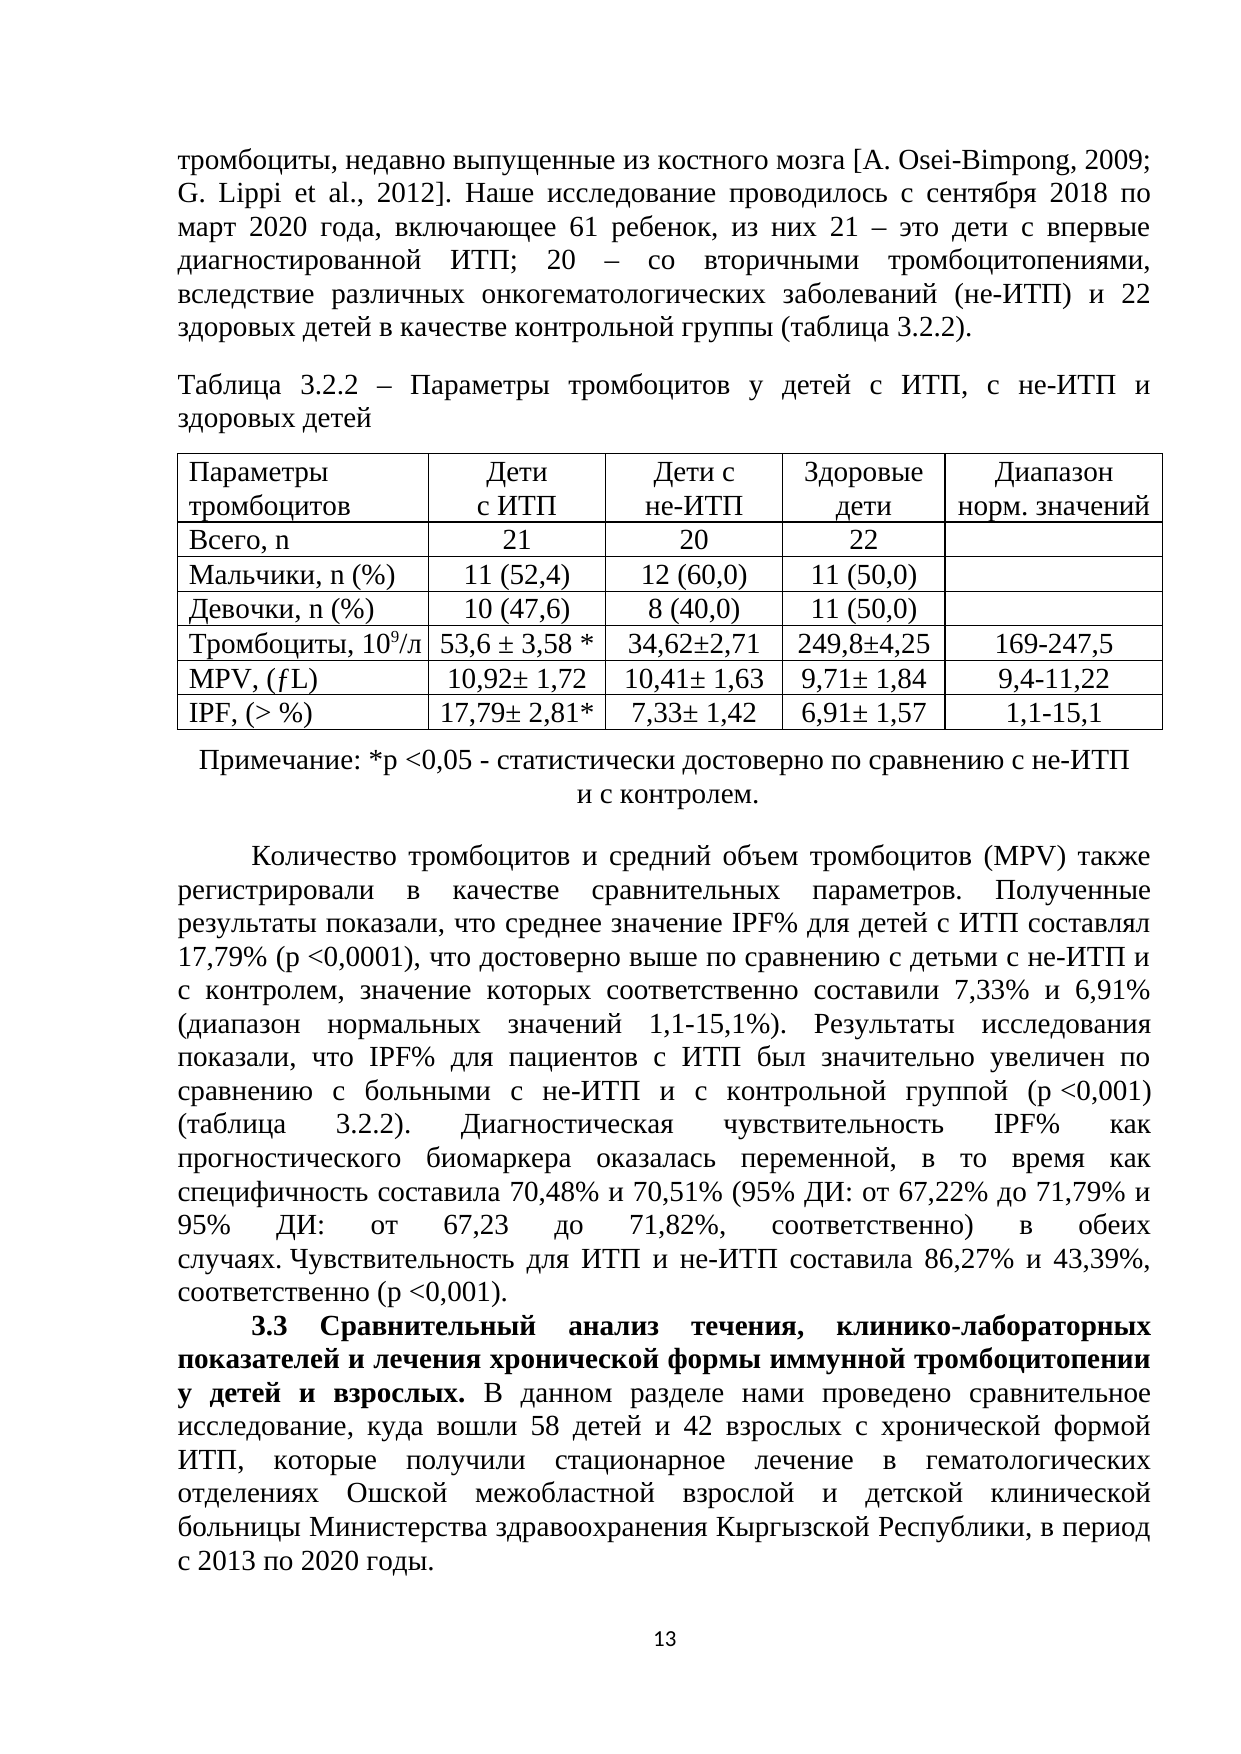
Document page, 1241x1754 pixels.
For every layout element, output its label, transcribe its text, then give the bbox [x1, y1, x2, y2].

table_header Дети с не-ИТП [606, 454, 782, 521]
table_cell 10,92± 1,72 [429, 661, 605, 694]
text Количество тромбоцитов и средний объем тромбоцитов (MPV) также регистрировали в качестве сравнительных параметров. Полученные результаты показали, что среднее значение IPF% для детей с ИТП составлял 17,79% (р <0,0001), что достоверно выше по сравнению с детьми с не-ИТП и с контролем, значение которых соответственно составили 7,33% и 6,91% (диапазон нормальных значений 1,1-15,1%). Результаты исследования показали, что IPF% для пациентов с ИТП был значительно увеличен по сравнению с больными с не-ИТП и с контрольной группой (р <0,001) (таблица 3.2.2). Диагностическая чувствительность IPF% как прогностического биомаркера оказалась переменной, в то время как специфичность составила 70,48% и 70,51% (95% ДИ: от 67,22% до 71,79% и 95% ДИ: от 67,23 до 71,82%, соответственно) в обеих случаях. Чувствительность для ИТП и не-ИТП составила 86,27% и 43,39%, соответственно (р <0,001). [177, 838, 1152, 1308]
table_header Параметры тромбоцитов [178, 454, 428, 521]
table_header Здоровые дети [783, 454, 944, 521]
table_cell 17,79± 2,81* [429, 695, 605, 729]
table_cell 12 (60,0) [606, 557, 782, 591]
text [177, 142, 1152, 343]
text Таблица 3.2.2 – Параметры тромбоцитов у детей с ИТП, с не-ИТП и здоровых детей [177, 367, 1152, 434]
table_cell 6,91± 1,57 [783, 695, 944, 729]
text Примечание: *р <0,05 - статистически достоверно по сравнению с не-ИТП [177, 742, 1152, 776]
table_cell Мальчики, n (%) [178, 557, 428, 591]
table_cell [946, 592, 1162, 625]
table_cell 10 (47,6) [429, 592, 605, 625]
table_cell [946, 523, 1162, 556]
table_cell 7,33± 1,42 [606, 695, 782, 729]
table_cell 22 [783, 523, 944, 556]
table_cell 10,41± 1,63 [606, 661, 782, 694]
table_cell 11 (52,4) [429, 557, 605, 591]
table_cell MPV, (ƒL) [178, 661, 428, 694]
table_cell 169-247,5 [946, 626, 1162, 660]
table_cell 20 [606, 523, 782, 556]
text 3.3 Сравнительный анализ течения, клинико-лабораторных показателей и лечения хронической формы иммунной тромбоцитопении у детей и взрослых. В данном разделе нами проведено сравнительное исследование, куда вошли 58 детей и 42 взрослых с хронической формой ИТП, которые получили стационарное лечение в гематологических отделениях Ошской межобластной взрослой и детской клинической больницы Министерства здравоохранения Кыргызской Республики, в период с 2013 по 2020 годы. [177, 1308, 1152, 1576]
table_cell 53,6 ± 3,58 * [429, 626, 605, 660]
table_cell 9,71± 1,84 [783, 661, 944, 694]
table_cell 21 [429, 523, 605, 556]
table_cell Девочки, n (%) [178, 592, 428, 625]
table_header Диапазон норм. значений [946, 454, 1162, 521]
table_cell [946, 557, 1162, 591]
text и с контролем. [177, 776, 1152, 809]
table_header Дети с ИТП [429, 454, 605, 521]
table_cell Всего, n [178, 523, 428, 556]
table_cell IPF, (> %) [178, 695, 428, 729]
table_cell 11 (50,0) [783, 557, 944, 591]
table_cell 11 (50,0) [783, 592, 944, 625]
table_cell 1,1-15,1 [946, 695, 1162, 729]
table_cell Тромбоциты, 109/л [178, 626, 428, 660]
table_cell 8 (40,0) [606, 592, 782, 625]
table_cell 34,62±2,71 [606, 626, 782, 660]
table_cell 249,8±4,25 [783, 626, 944, 660]
table_cell 9,4-11,22 [946, 661, 1162, 694]
